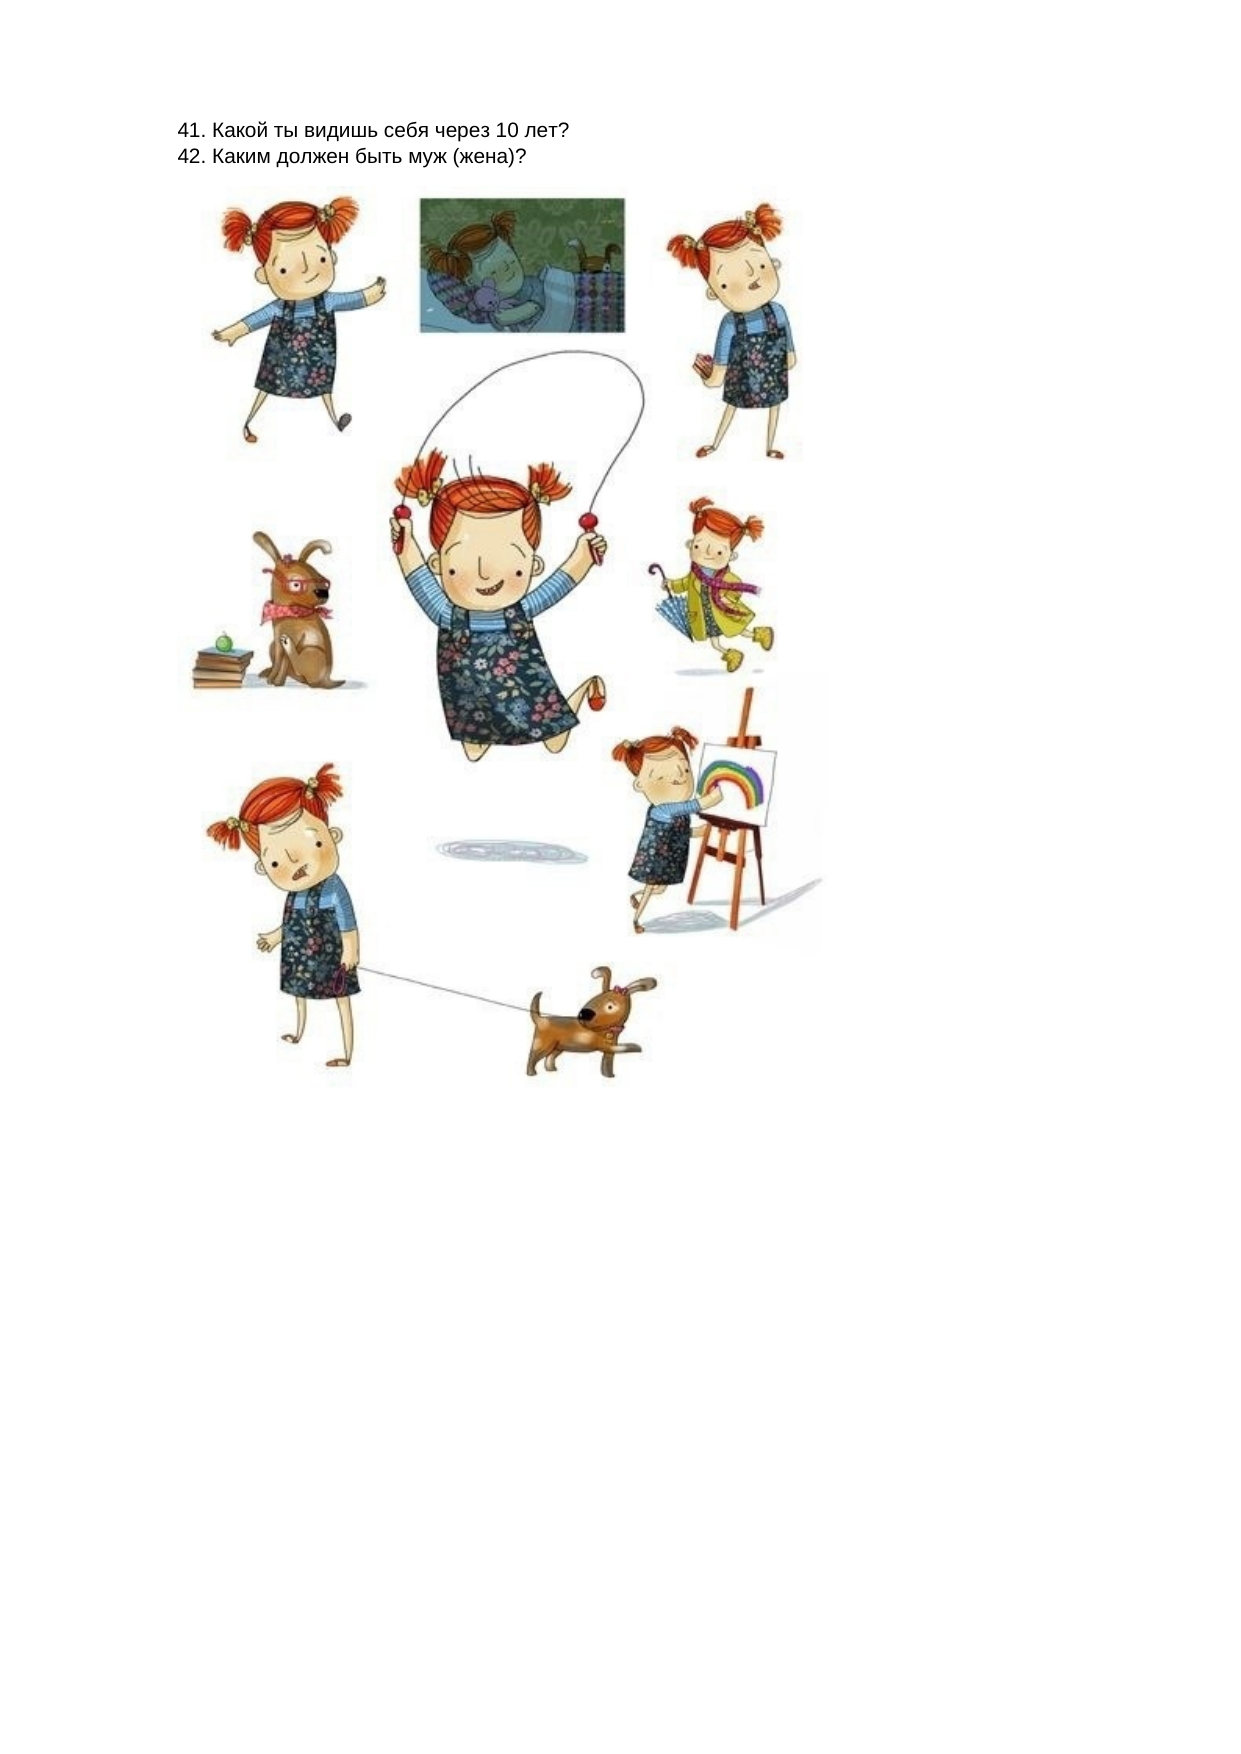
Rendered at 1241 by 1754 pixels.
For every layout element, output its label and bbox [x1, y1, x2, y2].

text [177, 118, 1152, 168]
picture [177, 186, 829, 1109]
